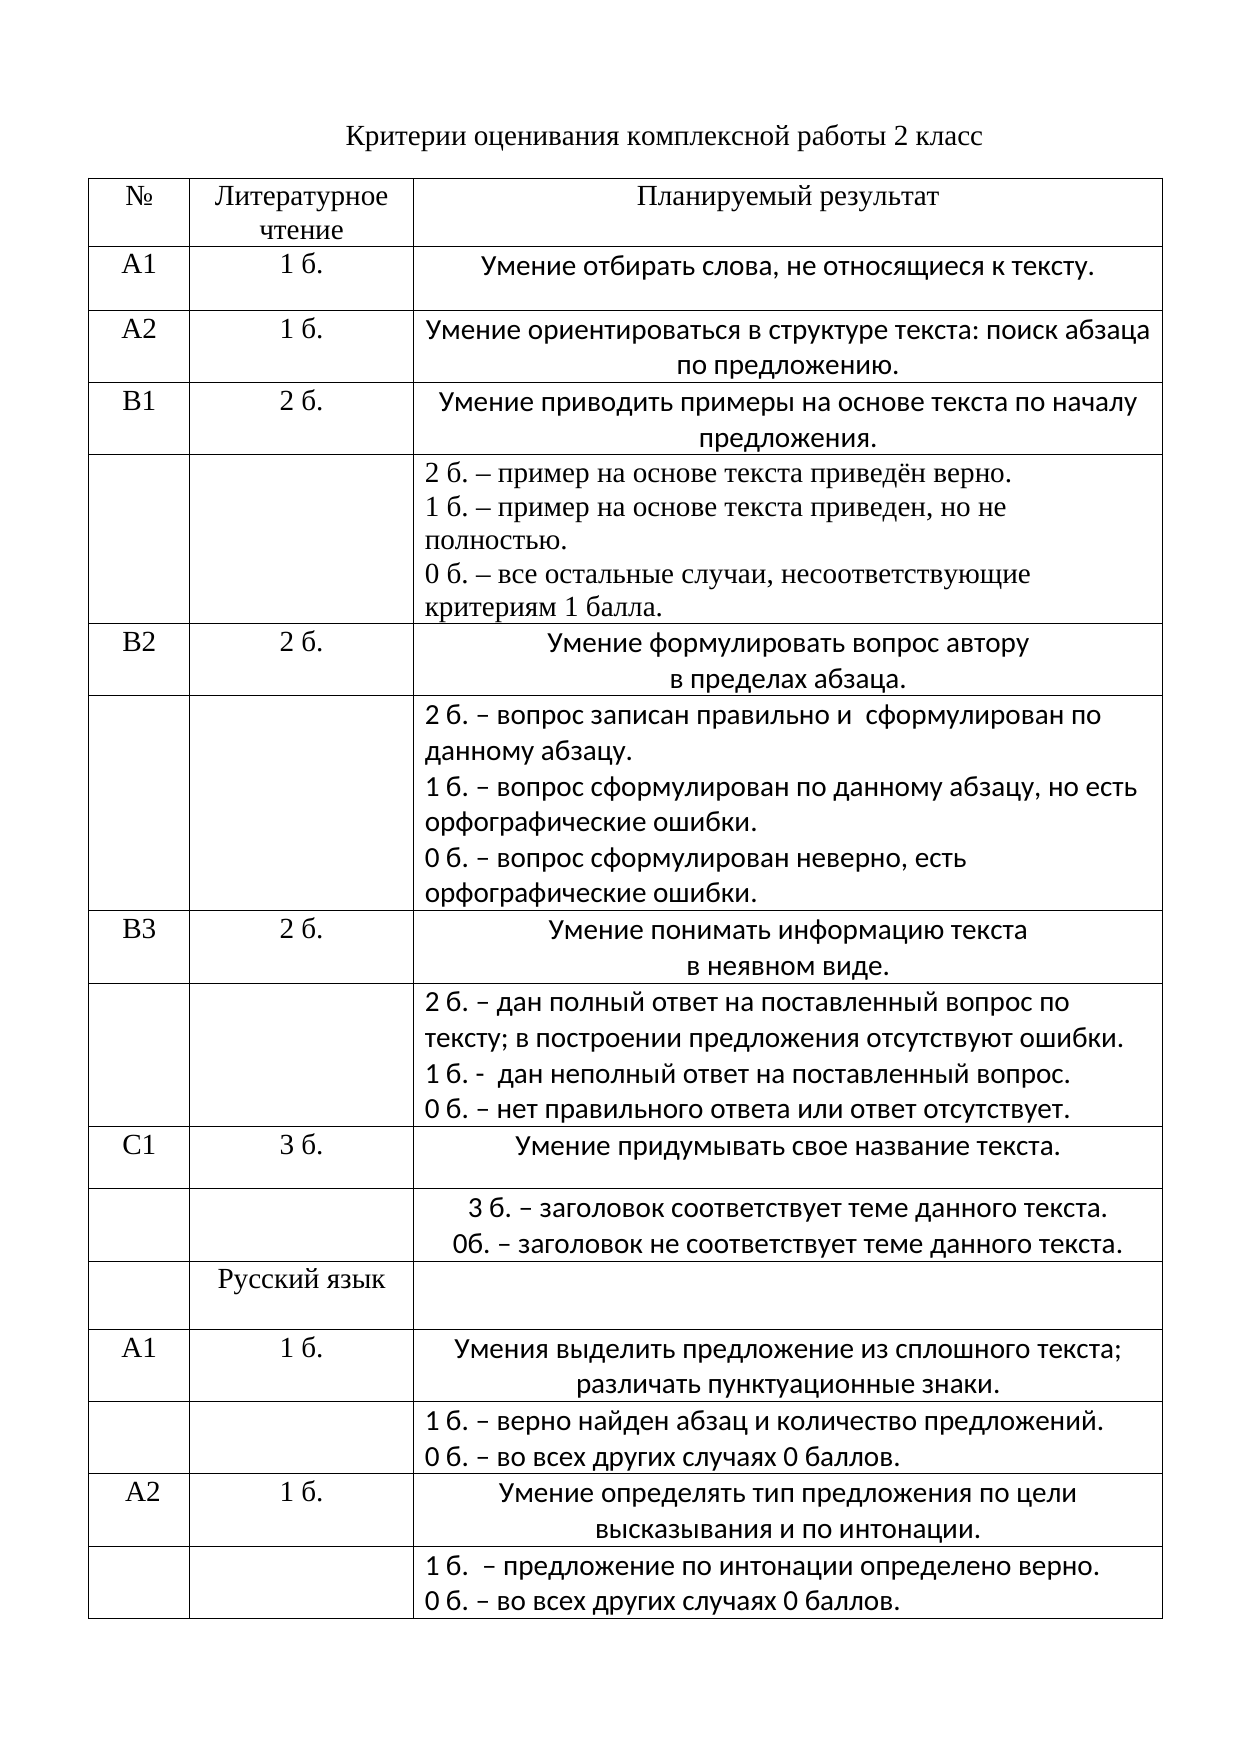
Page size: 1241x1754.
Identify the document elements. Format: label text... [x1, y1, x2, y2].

table_cell 1 б. [190, 311, 413, 382]
table_cell Умение придумывать свое название текста. [414, 1127, 1162, 1188]
table_cell Умение отбирать слова, не относящиеся к тексту. [414, 247, 1162, 310]
table_cell Умение понимать информацию текста в неявном виде. [414, 911, 1162, 982]
table_cell 1 б. [190, 1474, 413, 1546]
table_cell 1 б. [190, 1330, 413, 1401]
table_cell [190, 984, 413, 1126]
table_cell [89, 1189, 189, 1261]
table_cell А2 [89, 1474, 189, 1546]
table_cell В3 [89, 911, 189, 982]
table_cell 1 б. – верно найден абзац и количество предложений. 0 б. – во всех других случаях 0 баллов. [414, 1402, 1162, 1473]
table_cell 3 б. – заголовок соответствует теме данного текста. 0б. – заголовок не соответствует теме данного текста. [414, 1189, 1162, 1261]
table_cell 2 б. – пример на основе текста приведён верно. 1 б. – пример на основе текста приведен, но не полностью. 0 б. – все остальные случаи, несоответствующие критериям 1 балла. [414, 455, 1162, 623]
text Критерии оценивания комплексной работы 2 класс [177, 118, 1152, 152]
table_cell 2 б. – дан полный ответ на поставленный вопрос по тексту; в построении предложения отсутствуют ошибки. 1 б. - дан неполный ответ на поставленный вопрос. 0 б. – нет правильного ответа или ответ отсутствует. [414, 984, 1162, 1126]
table_cell [414, 1262, 1162, 1329]
table_cell 1 б. [190, 247, 413, 310]
table_header Литературное чтение [190, 179, 413, 246]
table_header № [89, 179, 189, 246]
table_cell В2 [89, 624, 189, 695]
table_cell В1 [89, 383, 189, 454]
table_cell Умение приводить примеры на основе текста по началу предложения. [414, 383, 1162, 454]
table_cell [190, 696, 413, 910]
table_cell 2 б. – вопрос записан правильно и сформулирован по данному абзацу. 1 б. – вопрос сформулирован по данному абзацу, но есть орфографические ошибки. 0 б. – вопрос сформулирован неверно, есть орфографические ошибки. [414, 696, 1162, 910]
table_cell [190, 1189, 413, 1261]
table_cell Умение формулировать вопрос автору в пределах абзаца. [414, 624, 1162, 695]
table_cell А1 [89, 247, 189, 310]
table_cell Умение ориентироваться в структуре текста: поиск абзаца по предложению. [414, 311, 1162, 382]
table_cell [89, 455, 189, 623]
table_cell Умение определять тип предложения по цели высказывания и по интонации. [414, 1474, 1162, 1546]
table_cell [190, 455, 413, 623]
table_cell [89, 1262, 189, 1329]
table_cell 2 б. [190, 383, 413, 454]
table_cell 1 б. – предложение по интонации определено верно. 0 б. – во всех других случаях 0 баллов. [414, 1547, 1162, 1618]
table_cell [89, 1402, 189, 1473]
table_cell [190, 1547, 413, 1618]
table_cell А1 [89, 1330, 189, 1401]
table_cell 3 б. [190, 1127, 413, 1188]
table_cell [89, 1547, 189, 1618]
table_cell А2 [89, 311, 189, 382]
table_cell 2 б. [190, 624, 413, 695]
table_cell Умения выделить предложение из сплошного текста; различать пунктуационные знаки. [414, 1330, 1162, 1401]
table_cell Русский язык [190, 1262, 413, 1329]
table_cell С1 [89, 1127, 189, 1188]
table_cell [190, 1402, 413, 1473]
table_header Планируемый результат [414, 179, 1162, 246]
table_cell [89, 696, 189, 910]
table_cell [89, 984, 189, 1126]
table_cell 2 б. [190, 911, 413, 982]
